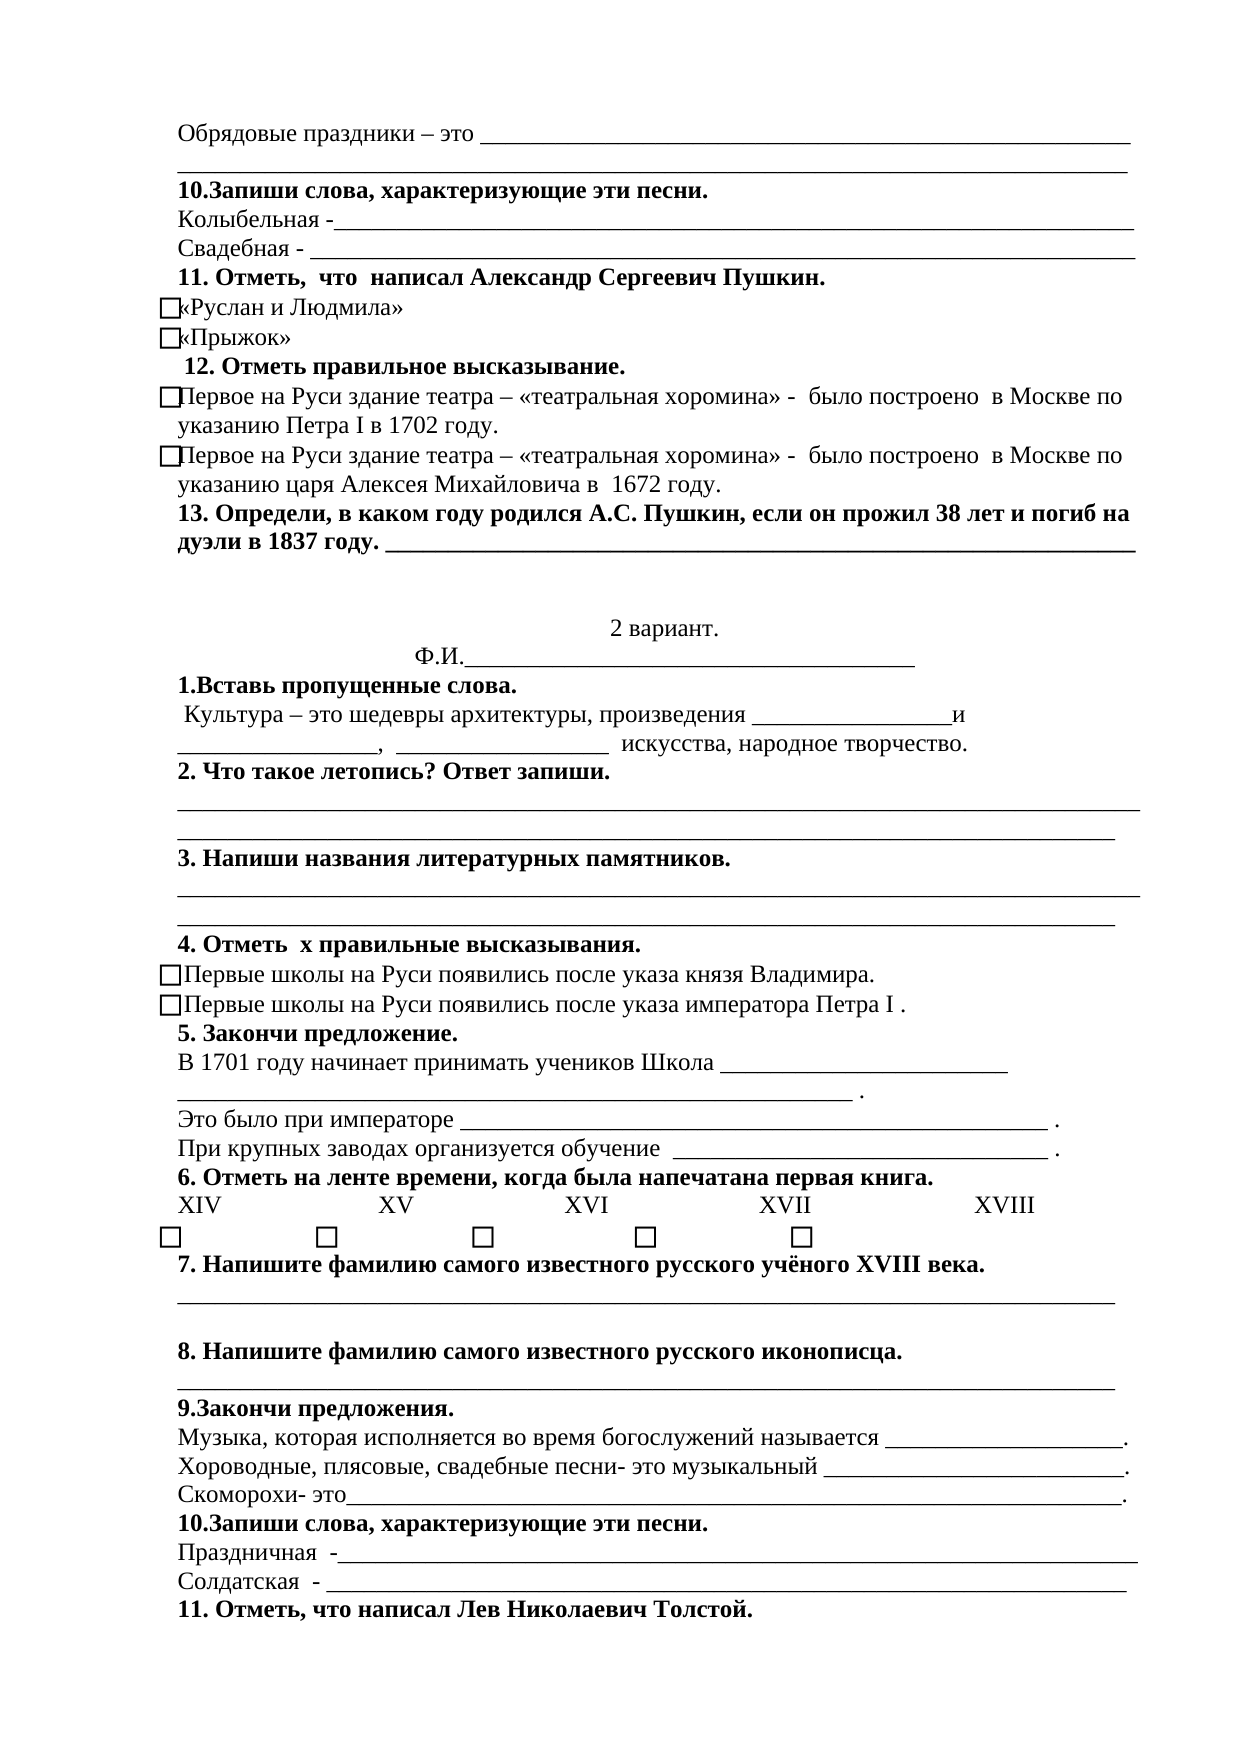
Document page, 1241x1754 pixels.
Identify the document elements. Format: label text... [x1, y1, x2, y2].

text 1.Вставь пропущенные слова. [177, 670, 1152, 699]
text Обрядовые праздники – это ____________________________________________________ ____________________________________________________________________________ [177, 118, 1152, 176]
text ⃞ ⃞ ⃞ ⃞ ⃞ [177, 1219, 1152, 1249]
text Свадебная - __________________________________________________________________ [177, 233, 1152, 262]
text ___________________________________________________________________________ [177, 1364, 1152, 1393]
text XIV XV XVI XVII XVIII [177, 1191, 1152, 1219]
text Хороводные, плясовые, свадебные песни- это музыкальный ________________________. [177, 1451, 1152, 1479]
text Солдатская - ________________________________________________________________ [177, 1566, 1152, 1594]
text ___________________________________________________________________________ [177, 1278, 1152, 1336]
text 13. Определи, в каком году родился А.С. Пушкин, если он прожил 38 лет и погиб на дуэли в 1837 году. ____________________________________________________________ [177, 498, 1152, 555]
text 9.Закончи предложения. [177, 1393, 1152, 1422]
text ⃞ Первые школы на Руси появились после указа императора Петра I . [177, 988, 1152, 1018]
text 4. Отметь х правильные высказывания. [177, 929, 1152, 958]
text 2. Что такое летопись? Ответ запиши. [177, 756, 1152, 785]
text 3. Напиши названия литературных памятников. [177, 843, 1152, 871]
text ⃞Первое на Руси здание театра – «театральная хоромина» - было построено в Москве по указанию царя Алексея Михайловича в 1672 году. [177, 439, 1152, 498]
text Колыбельная -________________________________________________________________ [177, 204, 1152, 233]
text Культура – это шедевры архитектуры, произведения ________________и ________________, _________________ искусства, народное творчество. [177, 699, 1152, 756]
text ⃞«Руслан и Людмила» [177, 291, 1152, 321]
text ⃞Первое на Руси здание театра – «театральная хоромина» - было построено в Москве по указанию Петра I в 1702 году. [177, 380, 1152, 439]
text ⃞ Первые школы на Руси появились после указа князя Владимира. [177, 958, 1152, 988]
text 11. Отметь, что написал Лев Николаевич Толстой. [177, 1594, 1152, 1623]
text 12. Отметь правильное высказывание. [177, 351, 1152, 380]
text 7. Напишите фамилию самого известного русского учёного XVIII века. [177, 1249, 1152, 1278]
text Это было при императоре _______________________________________________ . [177, 1104, 1152, 1133]
text Скоморохи- это______________________________________________________________. [177, 1479, 1152, 1508]
text 8. Напишите фамилию самого известного русского иконописца. [177, 1336, 1152, 1364]
text 6. Отметь на ленте времени, когда была напечатана первая книга. [177, 1162, 1152, 1191]
text 5. Закончи предложение. [177, 1018, 1152, 1047]
text 10.Запиши слова, характеризующие эти песни. [177, 176, 1152, 204]
text ________________________________________________________________________________________________________________________________________________________ [177, 785, 1152, 843]
text При крупных заводах организуется обучение ______________________________ . [177, 1133, 1152, 1162]
text 11. Отметь, что написал Александр Сергеевич Пушкин. [177, 262, 1152, 291]
text Музыка, которая исполняется во время богослужений называется ___________________. [177, 1422, 1152, 1451]
text Праздничная -________________________________________________________________ [177, 1537, 1152, 1566]
text 2 вариант. [177, 613, 1152, 641]
text ________________________________________________________________________________________________________________________________________________________ [177, 871, 1152, 929]
text Ф.И.____________________________________ [177, 641, 1152, 670]
text В 1701 году начинает принимать учеников Школа _______________________ ______________________________________________________ . [177, 1047, 1152, 1104]
text 10.Запиши слова, характеризующие эти песни. [177, 1508, 1152, 1537]
text ⃞«Прыжок» [177, 321, 1152, 351]
